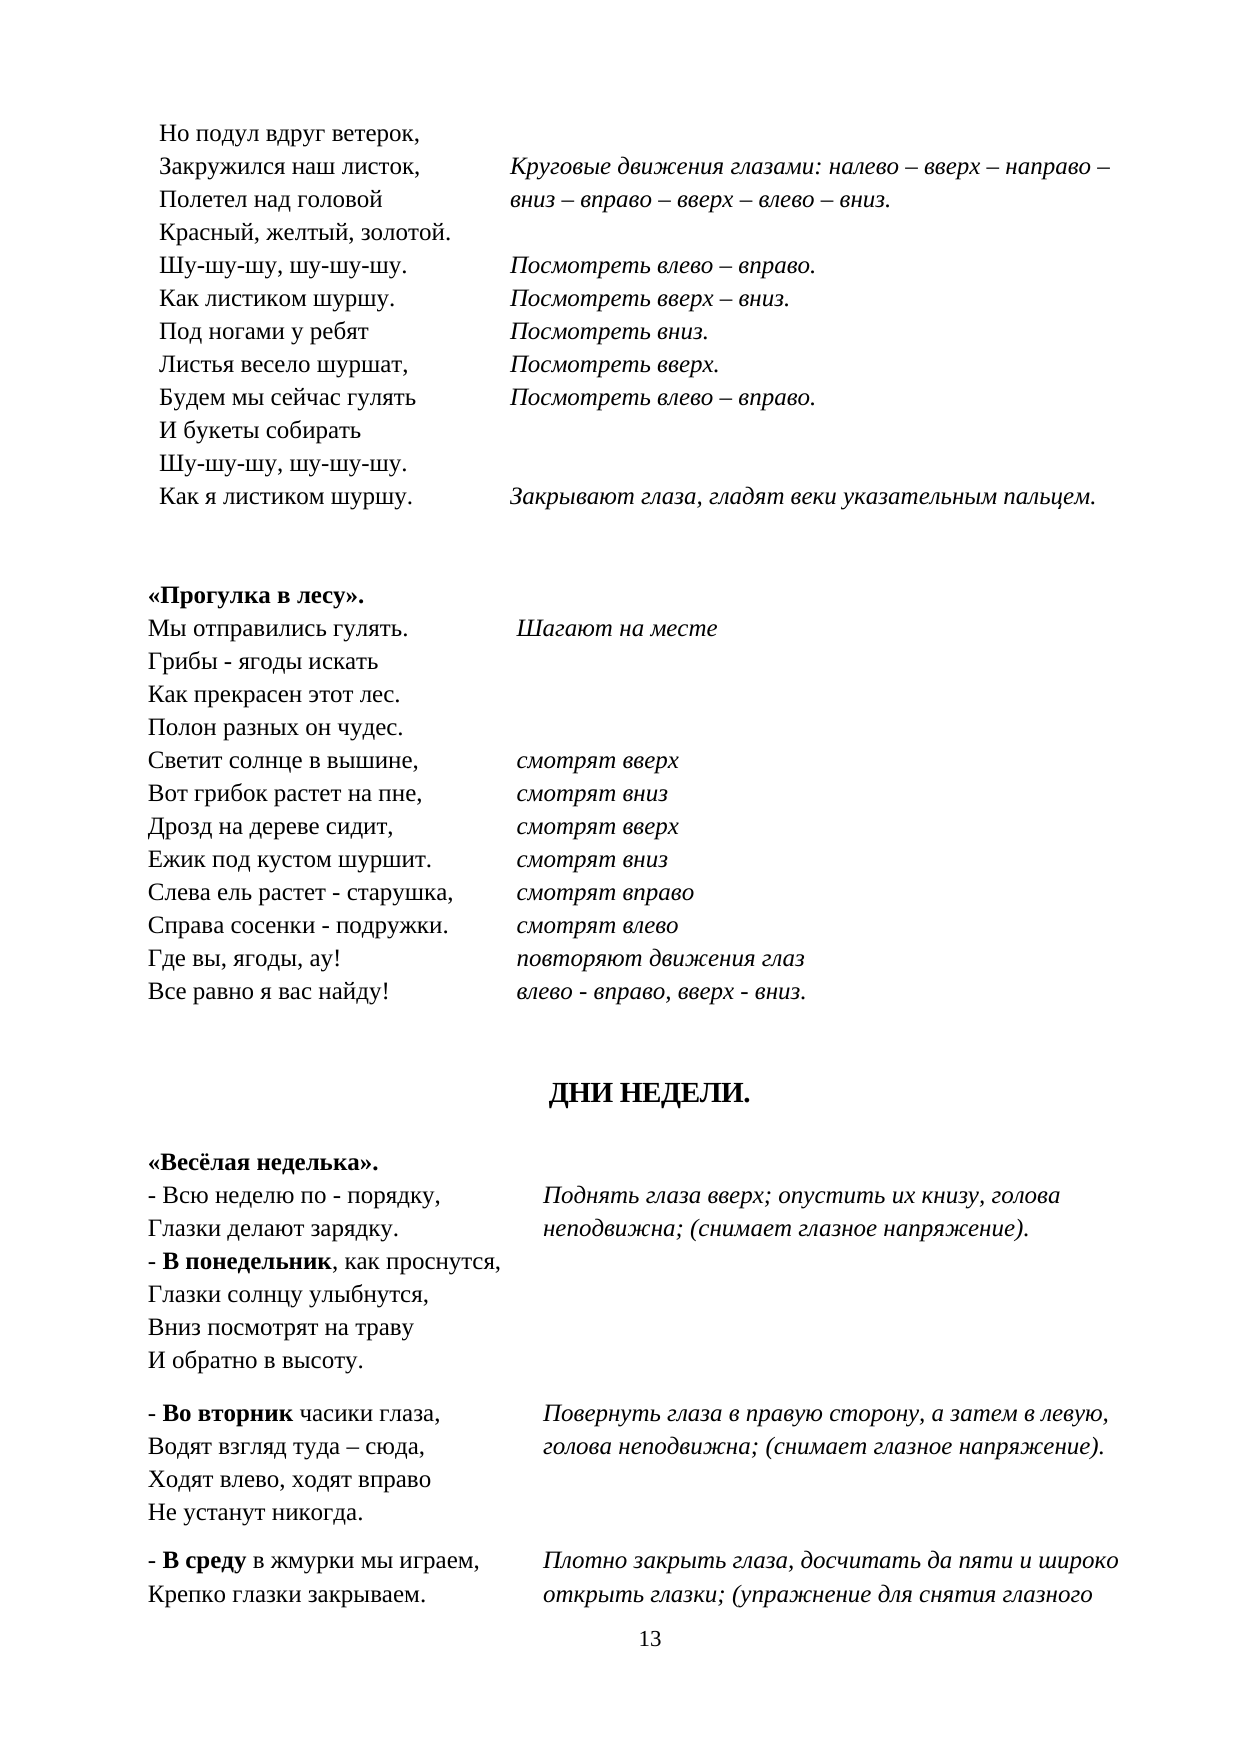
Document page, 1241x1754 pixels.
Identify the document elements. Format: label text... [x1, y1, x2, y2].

table_header - Всю неделю по - порядку, Глазки делают зарядку. - В понедельник, как проснутся, Глазки солнцу улыбнутся, Вниз посмотрят на траву И обратно в высоту. [136, 1180, 532, 1398]
text Все равно я вас найду! влево - вправо, вверх - вниз. [148, 976, 1152, 1005]
table_cell Повернуть глаза в правую сторону, а затем в левую, голова неподвижна; (снимает глазное напряжение). [532, 1398, 1133, 1546]
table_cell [136, 1546, 532, 1625]
text Вот грибок растет на пне, смотрят вниз [148, 778, 1152, 807]
text «Прогулка в лесу». [148, 580, 1152, 609]
text Как прекрасен этот лес. [148, 679, 1152, 708]
text Мы отправились гулять. Шагают на месте [148, 613, 1152, 642]
text Где вы, ягоды, ау! повторяют движения глаз [148, 943, 1152, 972]
text Грибы - ягоды искать [148, 646, 1152, 675]
text Дрозд на дереве сидит, смотрят вверх [148, 811, 1152, 840]
table_header Поднять глаза вверх; опустить их книзу, голова неподвижна; (снимает глазное напряжение). [532, 1180, 1133, 1398]
text Справа сосенки - подружки. смотрят влево [148, 910, 1152, 939]
text Полон разных он чудес. [148, 712, 1152, 741]
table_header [148, 118, 498, 514]
text Светит солнце в вышине, смотрят вверх [148, 745, 1152, 774]
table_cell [532, 1546, 1133, 1625]
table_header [499, 118, 1148, 514]
text Ежик под кустом шуршит. смотрят вниз [148, 844, 1152, 873]
text Слева ель растет - старушка, смотрят вправо [148, 877, 1152, 906]
table_cell - Во вторник часики глаза, Водят взгляд туда – сюда, Ходят влево, ходят вправо Не устанут никогда. [136, 1398, 532, 1546]
text дни недели. [148, 1075, 1152, 1109]
text «Весёлая неделька». [148, 1147, 1152, 1176]
